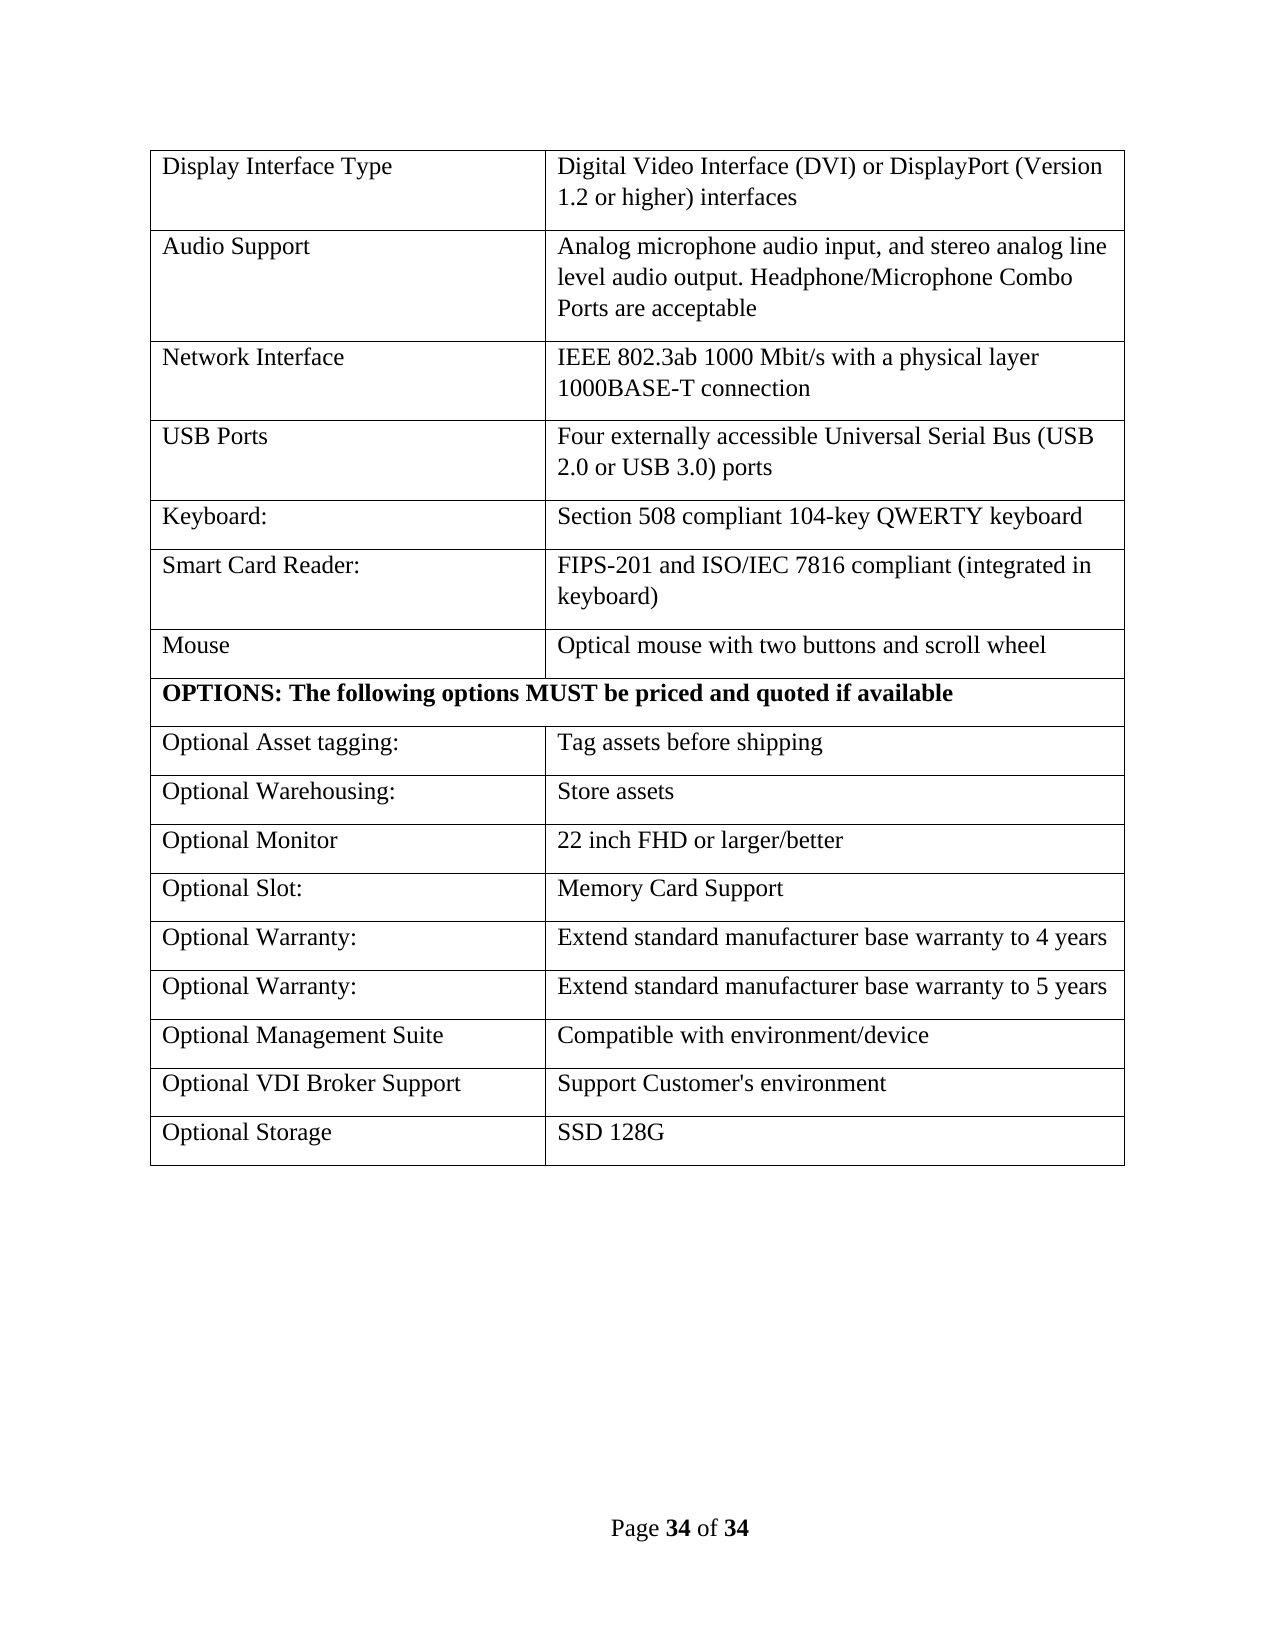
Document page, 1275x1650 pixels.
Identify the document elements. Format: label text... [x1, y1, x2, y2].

table_cell OPTIONS: The following options MUST be priced and quoted if available [151, 679, 1124, 726]
table_cell Optional Warranty: [151, 971, 545, 1019]
table_cell Support Customer's environment [546, 1069, 1124, 1116]
table_cell USB Ports [151, 421, 545, 500]
table_cell Section 508 compliant 104-key QWERTY keyboard [546, 501, 1124, 549]
table_cell Audio Support [151, 231, 545, 341]
table_cell Optional Storage [151, 1117, 545, 1165]
table_cell Keyboard: [151, 501, 545, 549]
table_cell Four externally accessible Universal Serial Bus (USB 2.0 or USB 3.0) ports [546, 421, 1124, 500]
table_cell Network Interface [151, 342, 545, 420]
table_cell SSD 128G [546, 1117, 1124, 1165]
table_cell Optional VDI Broker Support [151, 1069, 545, 1116]
table_cell Smart Card Reader: [151, 550, 545, 629]
table_cell 22 inch FHD or larger/better [546, 825, 1124, 872]
table_cell Extend standard manufacturer base warranty to 4 years [546, 922, 1124, 970]
table_cell Optional Warranty: [151, 922, 545, 970]
table_cell Optional Warehousing: [151, 776, 545, 824]
table_cell IEEE 802.3ab 1000 Mbit/s with a physical layer 1000BASE-T connection [546, 342, 1124, 420]
table_cell Store assets [546, 776, 1124, 824]
table_cell Optical mouse with two buttons and scroll wheel [546, 630, 1124, 677]
table_cell Mouse [151, 630, 545, 677]
table_cell Compatible with environment/device [546, 1020, 1124, 1067]
table_cell Optional Management Suite [151, 1020, 545, 1067]
table_cell Display Interface Type [151, 151, 545, 230]
table_cell Analog microphone audio input, and stereo analog line level audio output. Headphone/Microphone Combo Ports are acceptable [546, 231, 1124, 341]
table_cell FIPS-201 and ISO/IEC 7816 compliant (integrated in keyboard) [546, 550, 1124, 629]
table_cell Extend standard manufacturer base warranty to 5 years [546, 971, 1124, 1019]
table_cell Tag assets before shipping [546, 727, 1124, 775]
table_cell Memory Card Support [546, 874, 1124, 921]
table_cell Optional Asset tagging: [151, 727, 545, 775]
table_cell Optional Monitor [151, 825, 545, 872]
table_cell Digital Video Interface (DVI) or DisplayPort (Version 1.2 or higher) interfaces [546, 151, 1124, 230]
table_cell Optional Slot: [151, 874, 545, 921]
